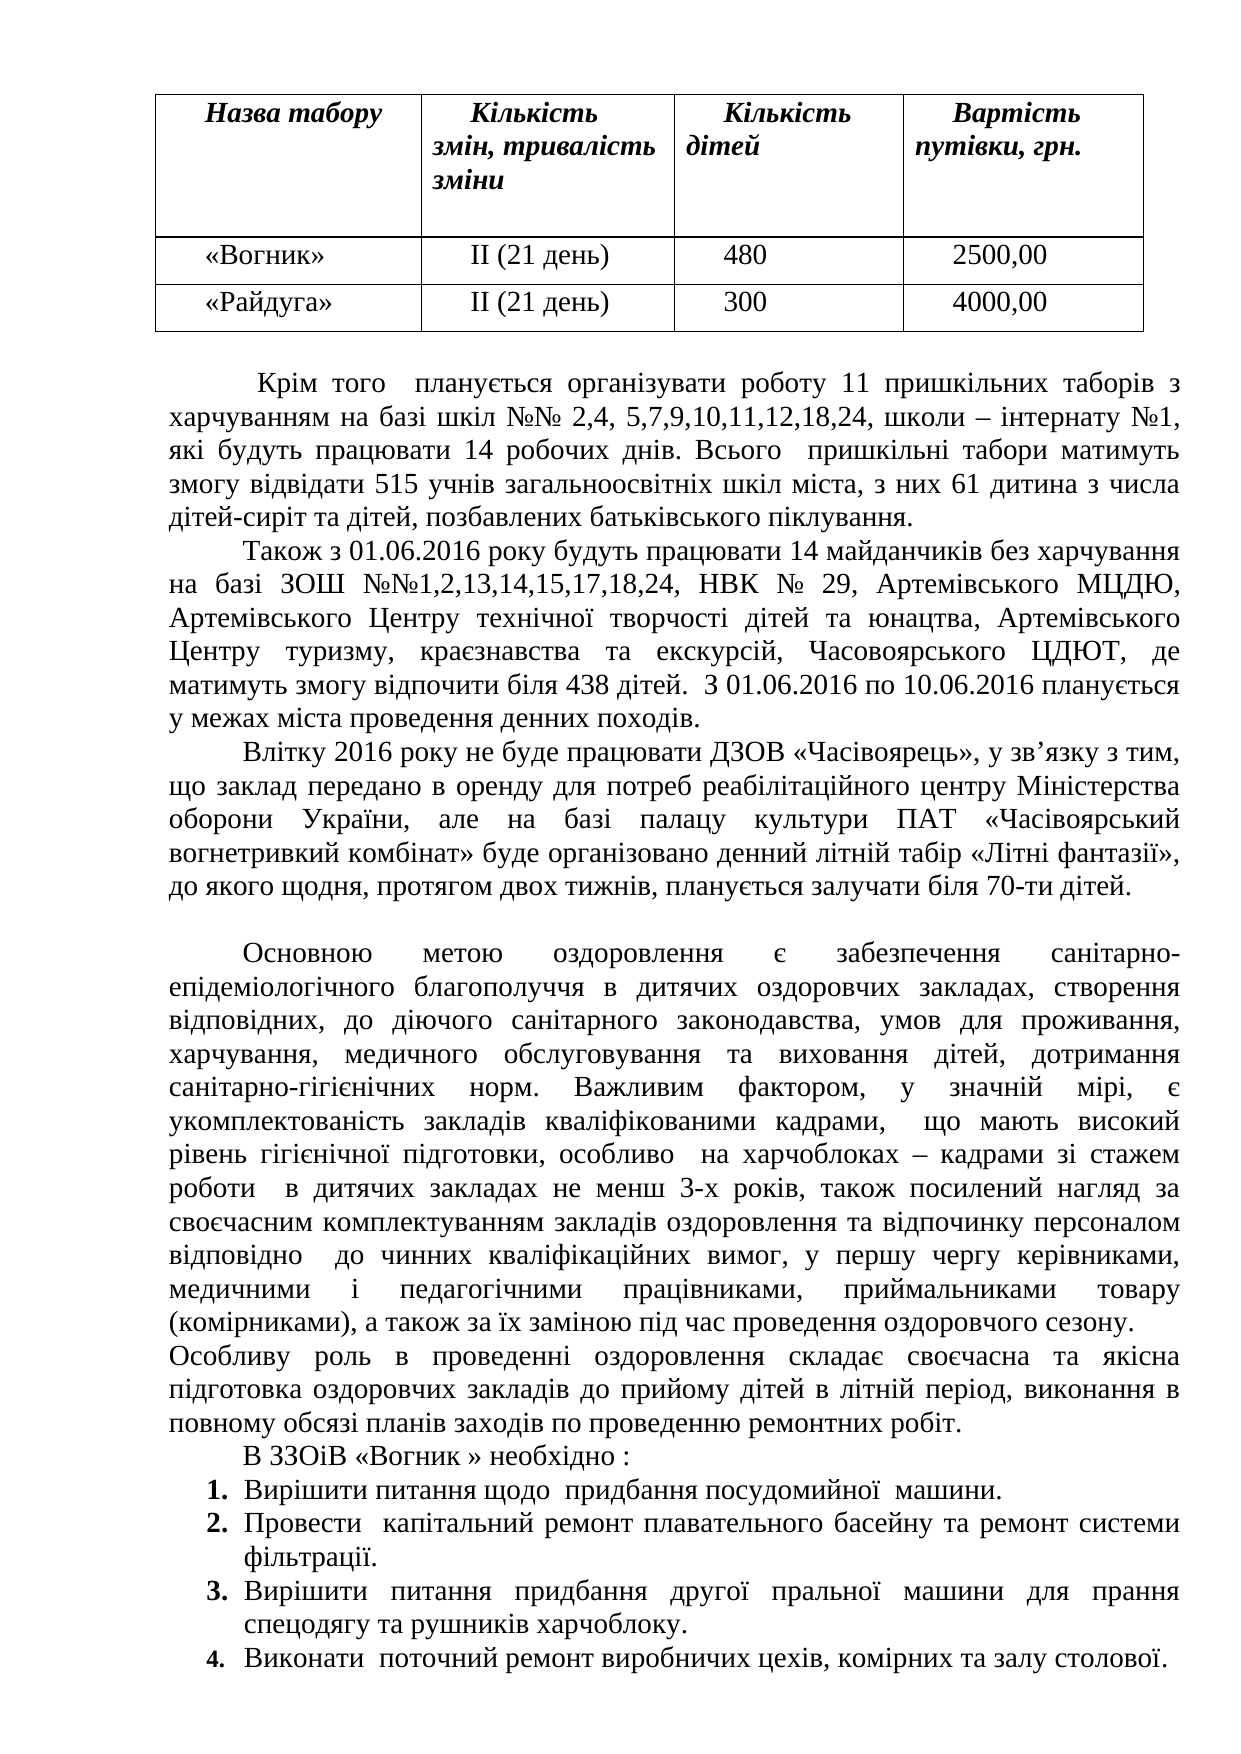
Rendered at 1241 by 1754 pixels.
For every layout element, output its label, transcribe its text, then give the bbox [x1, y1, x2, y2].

text Основною метою оздоровлення є забезпечення санітарно-епідеміологічного благополуччя в дитячих оздоровчих закладах, створення відповідних, до діючого санітарного законодавства, умов для проживання, харчування, медичного обслуговування та виховання дітей, дотримання санітарно-гігієнічних норм. Важливим фактором, у значній мірі, є укомплектованість закладів кваліфікованими кадрами, що мають високий рівень гігієнічної підготовки, особливо на харчоблоках – кадрами зі стажем роботи в дитячих закладах не менш 3-х років, також посилений нагляд за своєчасним комплектуванням закладів оздоровлення та відпочинку персоналом відповідно до чинних кваліфікаційних вимог, у першу чергу керівниками, медичними і педагогічними працівниками, приймальниками товару (комірниками), а також за їх заміною під час проведення оздоровчого сезону. [169, 935, 1181, 1338]
text В ЗЗОіВ «Вогник » необхідно : [169, 1438, 1181, 1472]
table_cell ІІ (21 день) [422, 285, 674, 331]
list Виконати поточний ремонт виробничих цехів, комірних та залу столової. [206, 1640, 1181, 1673]
table_cell 2500,00 [904, 238, 1143, 283]
table_cell «Вогник» [156, 238, 421, 283]
text Влітку 2016 року не буде працювати ДЗОВ «Часівоярець», у зв’язку з тим, що заклад передано в оренду для потреб реабілітаційного центру Міністерства оборони України, але на базі палацу культури ПАТ «Часівоярський вогнетривкий комбінат» буде організовано денний літній табір «Літні фантазії», до якого щодня, протягом двох тижнів, планується залучати біля 70-ти дітей. [112, 734, 1181, 902]
table_header Назва табору [156, 95, 421, 236]
table_cell 480 [675, 238, 903, 283]
list Провести капітальний ремонт плавательного басейну та ремонт системи фільтрації. [206, 1506, 1181, 1573]
table_cell IІ (21 день) [422, 238, 674, 283]
table_cell 300 [675, 285, 903, 331]
table_header Вартість путівки, грн. [904, 95, 1143, 236]
list Вирішити питання придбання другої пральної машини для прання спецодягу та рушників харчоблоку. [206, 1573, 1181, 1640]
text Крім того планується організувати роботу 11 пришкільних таборів з харчуванням на базі шкіл №№ 2,4, 5,7,9,10,11,12,18,24, школи – інтернату №1, які будуть працювати 14 робочих днів. Всього пришкільні табори матимуть змогу відвідати 515 учнів загальноосвітніх шкіл міста, з них 61 дитина з числа дітей-сиріт та дітей, позбавлених батьківського піклування. [169, 365, 1181, 533]
table_cell 4000,00 [904, 285, 1143, 331]
text Також з 01.06.2016 року будуть працювати 14 майданчиків без харчування на базі ЗОШ №№1,2,13,14,15,17,18,24, НВК № 29, Артемівського МЦДЮ, Артемівського Центру технічної творчості дітей та юнацтва, Артемівського Центру туризму, краєзнавства та екскурсій, Часовоярського ЦДЮТ, де матимуть змогу відпочити біля 438 дітей. З 01.06.2016 по 10.06.2016 планується у межах міста проведення денних походів. [169, 533, 1181, 734]
text Особливу роль в проведенні оздоровлення складає своєчасна та якісна підготовка оздоровчих закладів до прийому дітей в літній період, виконання в повному обсязі планів заходів по проведенню ремонтних робіт. [169, 1338, 1181, 1438]
table_header Кількість дітей [675, 95, 903, 236]
table_cell «Райдуга» [156, 285, 421, 331]
table_header Кількість змін, тривалість зміни [422, 95, 674, 236]
list Вирішити питання щодо придбання посудомийної машини. [206, 1472, 1181, 1506]
